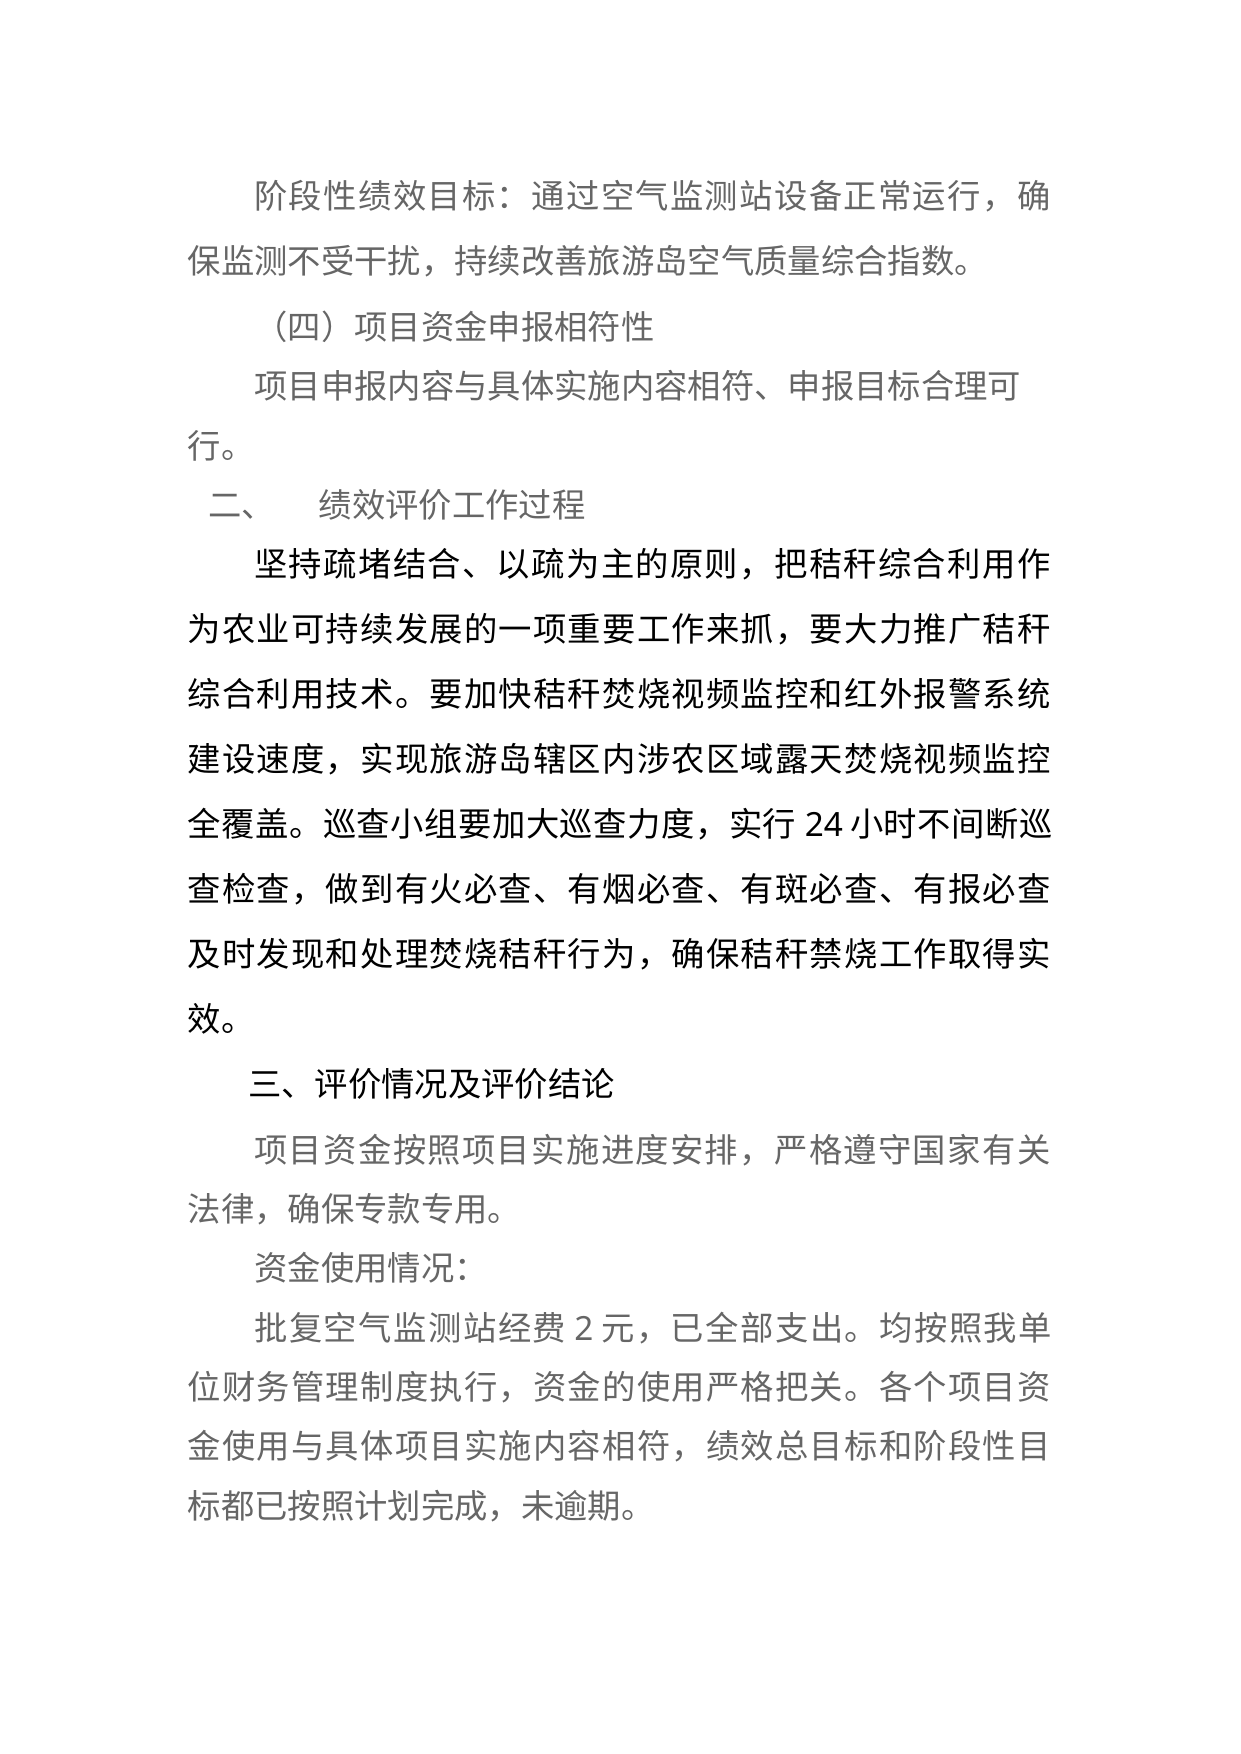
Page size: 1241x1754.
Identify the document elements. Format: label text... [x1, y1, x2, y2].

text 批复空气监测站经费2元，已全部支出。均按照我单位财务管理制度执行，资金的使用严格把关。各个项目资金使用与具体项目实施内容相符，绩效总目标和阶段性目标都已按照计划完成，未逾期。 [187, 1293, 1053, 1530]
text 项目资金按照项目实施进度安排，严格遵守国家有关法律，确保专款专用。 [187, 1114, 1053, 1233]
text （四）项目资金申报相符性 [187, 292, 1053, 351]
text 项目申报内容与具体实施内容相符、申报目标合理可行。 [187, 351, 1053, 470]
list 三、评价情况及评价结论 [231, 1049, 1053, 1114]
text 坚持疏堵结合、以疏为主的原则，把秸秆综合利用作为农业可持续发展的一项重要工作来抓，要大力推广秸秆综合利用技术。要加快秸秆焚烧视频监控和红外报警系统建设速度，实现旅游岛辖区内涉农区域露天焚烧视频监控全覆盖。巡查小组要加大巡查力度，实行24小时不间断巡查检查，做到有火必查、有烟必查、有斑必查、有报必查，及时发现和处理焚烧秸秆行为，确保秸秆禁烧工作取得实效。 [187, 529, 1053, 1049]
text 阶段性绩效目标：通过空气监测站设备正常运行，确保监测不受干扰，持续改善旅游岛空气质量综合指数。 [187, 162, 1053, 292]
text 资金使用情况： [187, 1233, 1053, 1293]
list 绩效评价工作过程 [187, 470, 1053, 529]
